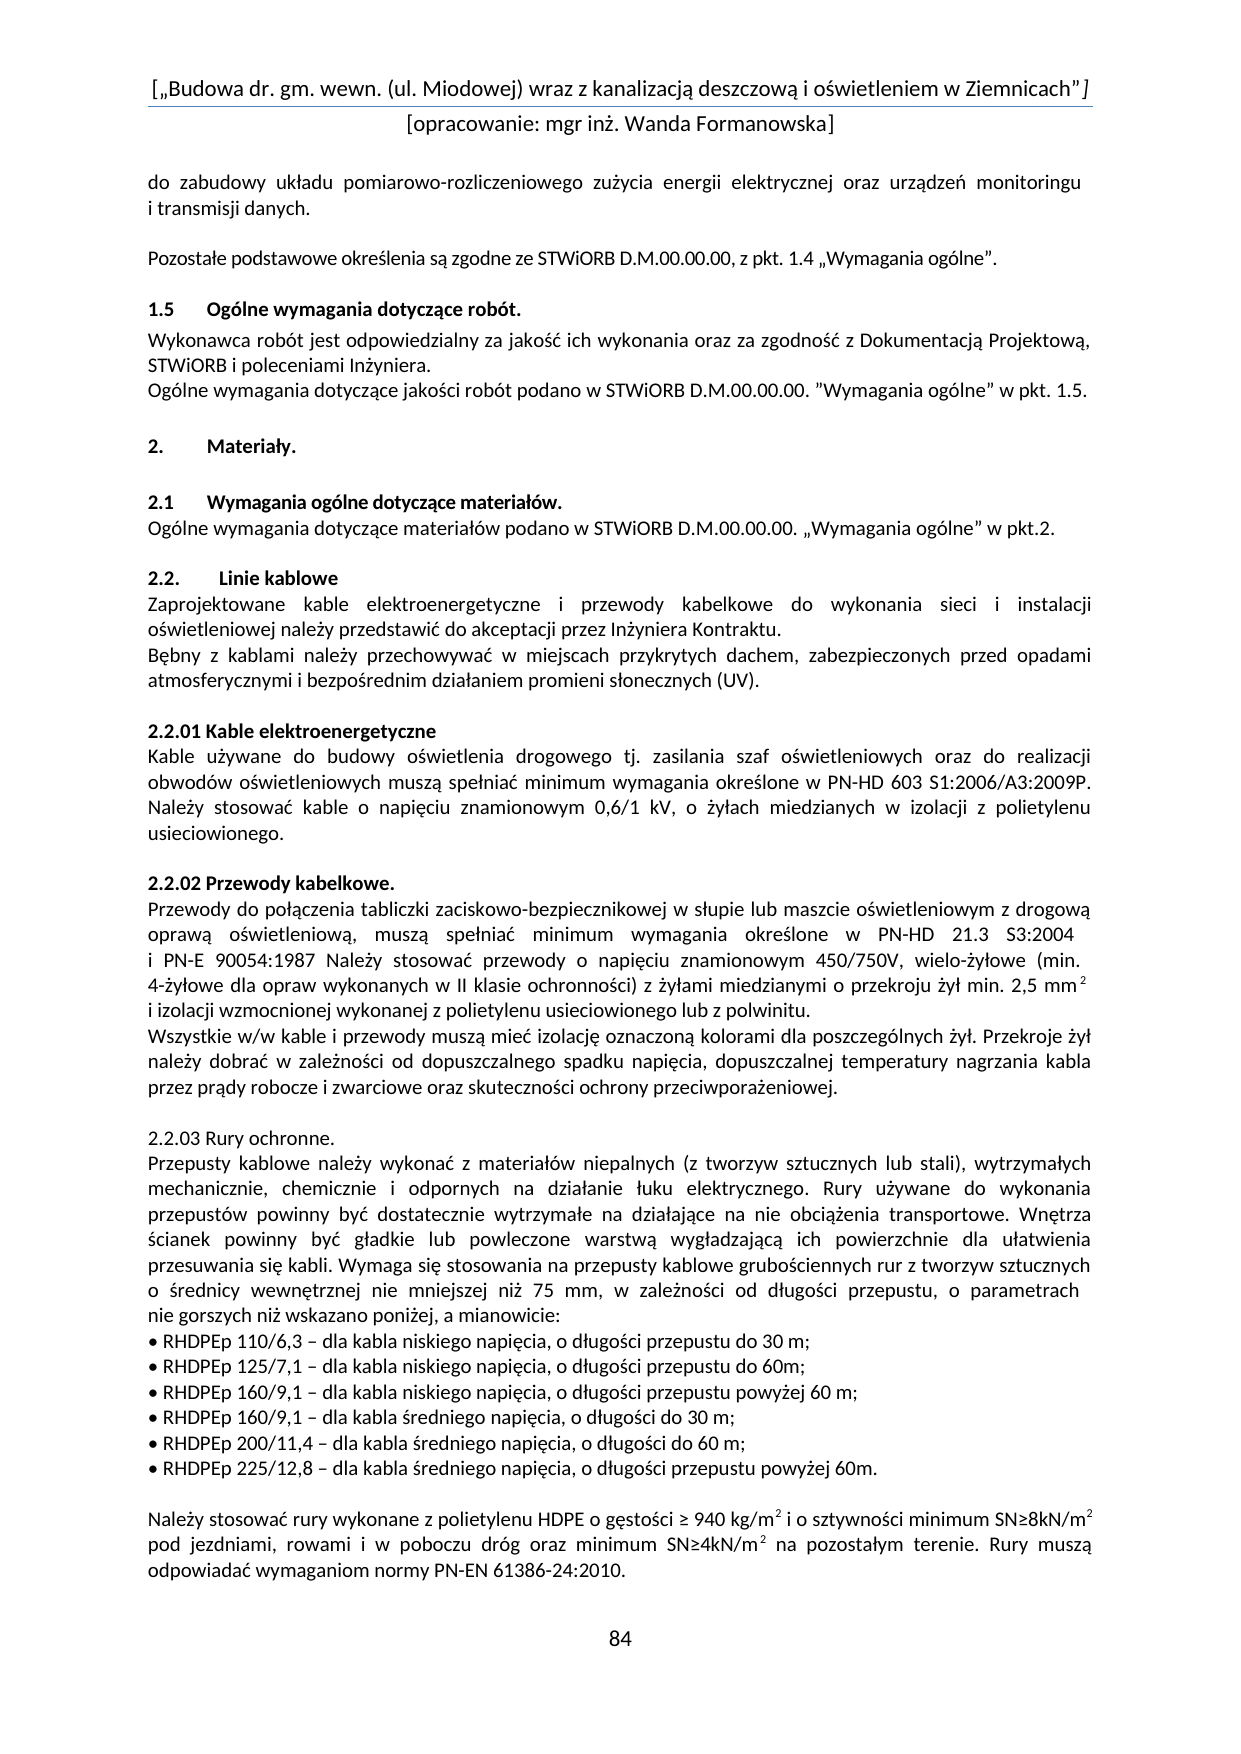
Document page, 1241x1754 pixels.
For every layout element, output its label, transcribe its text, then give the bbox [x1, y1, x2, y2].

text 2.2.02 Przewody kabelkowe. [148, 871, 1093, 896]
text Pozostałe podstawowe określenia są zgodne ze STWiORB D.M.00.00.00, z pkt. 1.4 „Wymagania ogólne”. [148, 246, 1093, 271]
text • RHDPEp 200/11,4 – dla kabla średniego napięcia, o długości do 60 m; [148, 1430, 1093, 1455]
text 2.2. Linie kablowe [148, 566, 1093, 591]
text • RHDPEp 160/9,1 – dla kabla niskiego napięcia, o długości przepustu powyżej 60 m; [148, 1379, 1093, 1404]
list Materiały. [148, 433, 1093, 459]
text 2.2.01 Kable elektroenergetyczne [148, 718, 1093, 743]
text Ogólne wymagania dotyczące materiałów podano w STWiORB D.M.00.00.00. „Wymagania ogólne” w pkt.2. [148, 515, 1093, 540]
text Wykonawca robót jest odpowiedzialny za jakość ich wykonania oraz za zgodność z Dokumentacją Projektową, STWiORB i poleceniami Inżyniera. [148, 327, 1093, 378]
text 2.1 Wymagania ogólne dotyczące materiałów. [148, 489, 1093, 515]
text 2.2.03 Rury ochronne. [148, 1125, 1093, 1150]
text Kable używane do budowy oświetlenia drogowego tj. zasilania szaf oświetleniowych oraz do realizacji obwodów oświetleniowych muszą spełniać minimum wymagania określone w PN-HD 603 S1:2006/A3:2009P. Należy stosować kable o napięciu znamionowym 0,6/1 kV, o żyłach miedzianych w izolacji z polietylenu usieciowionego. [148, 743, 1093, 845]
text • RHDPEp 110/6,3 – dla kabla niskiego napięcia, o długości przepustu do 30 m; [148, 1328, 1093, 1353]
text 1.5 Ogólne wymagania dotyczące robót. [148, 296, 1093, 322]
text • RHDPEp 225/12,8 – dla kabla średniego napięcia, o długości przepustu powyżej 60m. [148, 1455, 1093, 1481]
text Należy stosować rury wykonane z polietylenu HDPE o gęstości ≥ 940 kg/m2 i o sztywności minimum SN≥8kN/m2 pod jezdniami, rowami i w poboczu dróg oraz minimum SN≥4kN/m2 na pozostałym terenie. Rury muszą odpowiadać wymaganiom normy PN-EN 61386-24:2010. [148, 1481, 1093, 1582]
text • RHDPEp 125/7,1 – dla kabla niskiego napięcia, o długości przepustu do 60m; [148, 1353, 1093, 1379]
text Wszystkie w/w kable i przewody muszą mieć izolację oznaczoną kolorami dla poszczególnych żył. Przekroje żył należy dobrać w zależności od dopuszczalnego spadku napięcia, dopuszczalnej temperatury nagrzania kabla przez prądy robocze i zwarciowe oraz skuteczności ochrony przeciwporażeniowej. [148, 1023, 1093, 1099]
text Zaprojektowane kable elektroenergetyczne i przewody kabelkowe do wykonania sieci i instalacji oświetleniowej należy przedstawić do akceptacji przez Inżyniera Kontraktu. [148, 591, 1093, 642]
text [148, 169, 1093, 220]
text • RHDPEp 160/9,1 – dla kabla średniego napięcia, o długości do 30 m; [148, 1404, 1093, 1430]
text Przewody do połączenia tabliczki zaciskowo-bezpiecznikowej w słupie lub maszcie oświetleniowym z drogową oprawą oświetleniową, muszą spełniać minimum wymagania określone w PN-HD 21.3 S3:2004 i PN-E 90054:1987 Należy stosować przewody o napięciu znamionowym 450/750V, wielo-żyłowe (min. 4-żyłowe dla opraw wykonanych w II klasie ochronności) z żyłami miedzianymi o przekroju żył min. 2,5 mm2 i izolacji wzmocnionej wykonanej z polietylenu usieciowionego lub z polwinitu. [148, 896, 1093, 1023]
text Ogólne wymagania dotyczące jakości robót podano w STWiORB D.M.00.00.00. ”Wymagania ogólne” w pkt. 1.5. [148, 378, 1093, 403]
text Przepusty kablowe należy wykonać z materiałów niepalnych (z tworzyw sztucznych lub stali), wytrzymałych mechanicznie, chemicznie i odpornych na działanie łuku elektrycznego. Rury używane do wykonania przepustów powinny być dostatecznie wytrzymałe na działające na nie obciążenia transportowe. Wnętrza ścianek powinny być gładkie lub powleczone warstwą wygładzającą ich powierzchnie dla ułatwienia przesuwania się kabli. Wymaga się stosowania na przepusty kablowe grubościennych rur z tworzyw sztucznych o średnicy wewnętrznej nie mniejszej niż 75 mm, w zależności od długości przepustu, o parametrach nie gorszych niż wskazano poniżej, a mianowicie: [148, 1150, 1093, 1328]
text Bębny z kablami należy przechowywać w miejscach przykrytych dachem, zabezpieczonych przed opadami atmosferycznymi i bezpośrednim działaniem promieni słonecznych (UV). [148, 642, 1093, 693]
